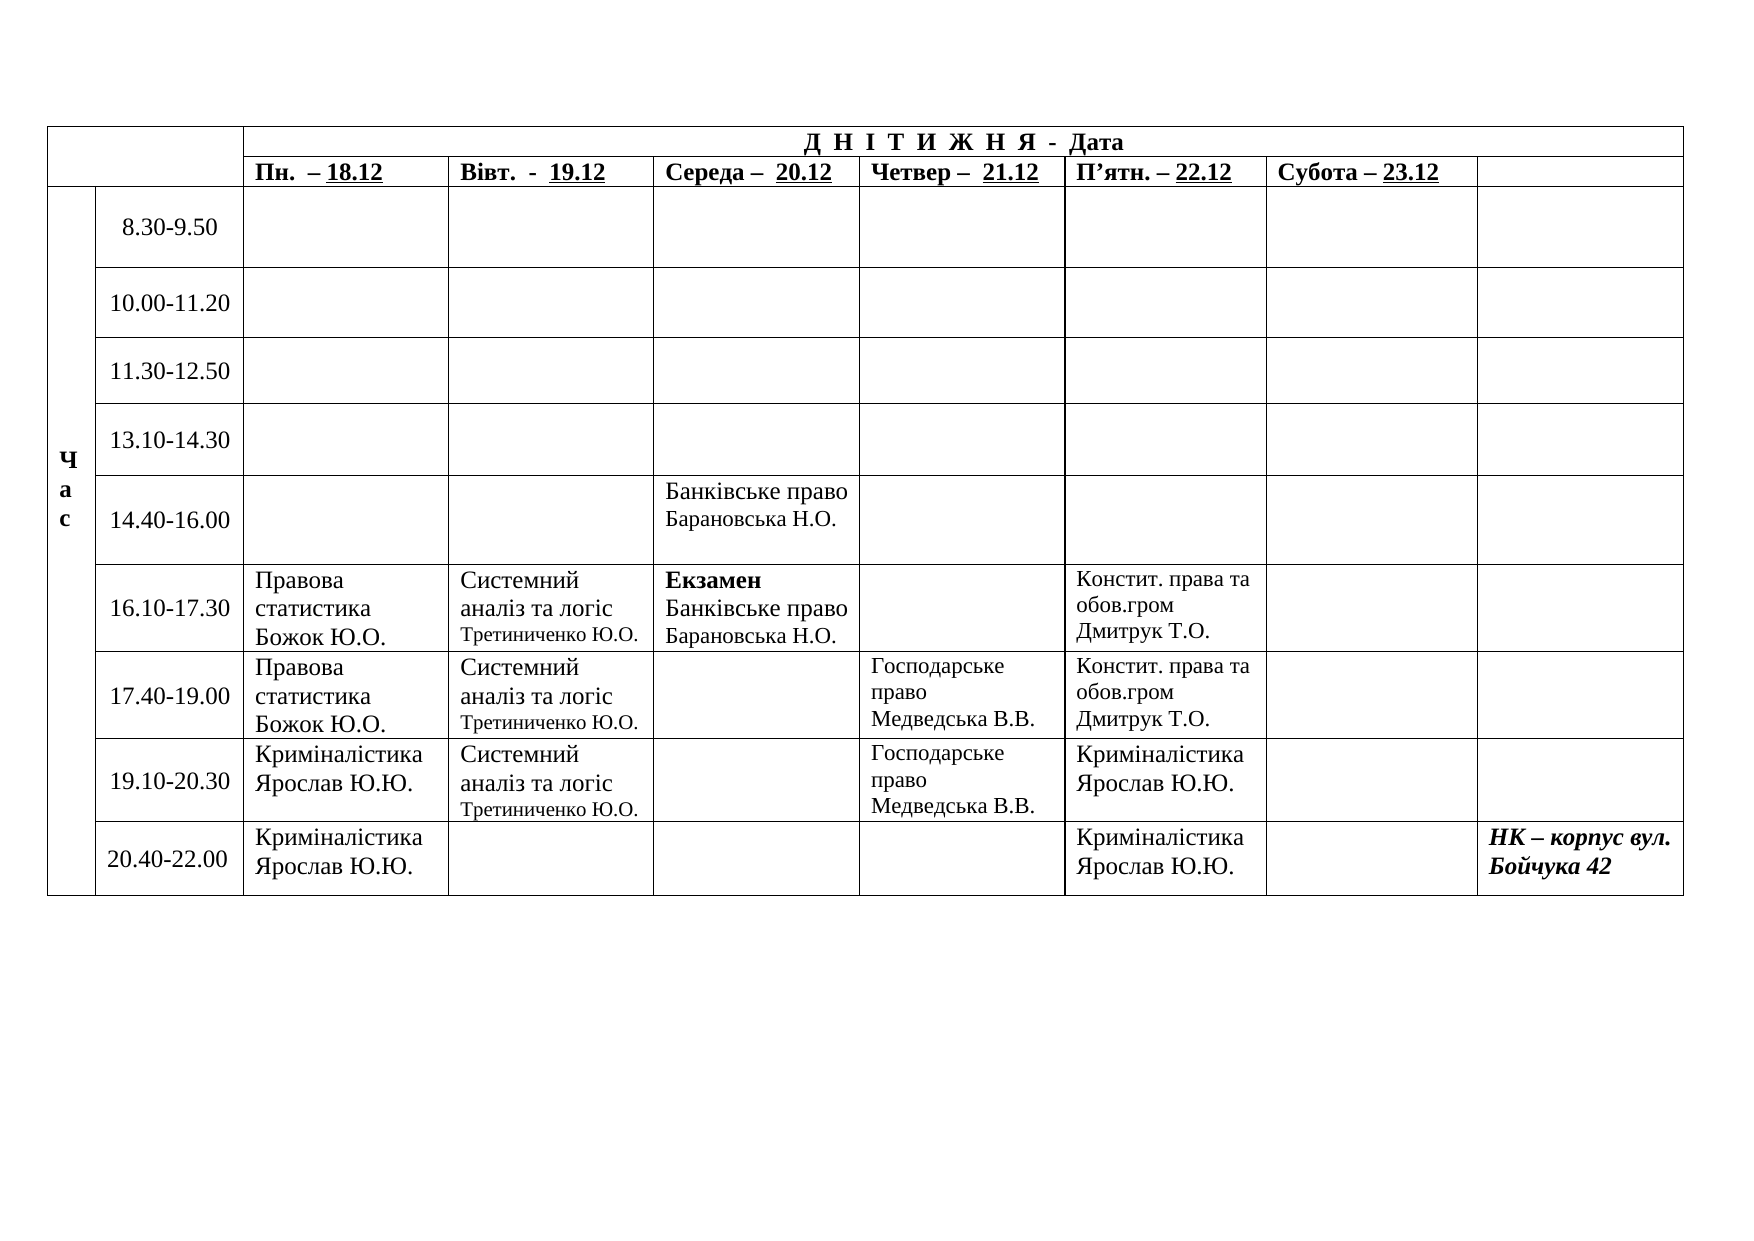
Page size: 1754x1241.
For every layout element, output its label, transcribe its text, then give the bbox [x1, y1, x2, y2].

table_cell [1267, 739, 1477, 821]
table_cell Середа – 20.12 [654, 157, 859, 186]
table_cell [860, 822, 1064, 894]
table_cell 16.10-17.30 [96, 565, 243, 651]
table_cell [1267, 565, 1477, 651]
table_cell [1478, 338, 1683, 403]
table_cell Системний аналіз та логіс Третиниченко Ю.О. [449, 739, 653, 821]
table_cell Правова статистика Божок Ю.О. [244, 652, 448, 738]
table_cell [1267, 822, 1477, 894]
table_cell [1478, 187, 1683, 267]
table_cell Четвер – 21.12 [860, 157, 1064, 186]
table_cell Екзамен Банківське право Барановська Н.О. [654, 565, 859, 651]
table_cell Господарське право Медведська В.В. [860, 652, 1064, 738]
table_cell Криміналістика Ярослав Ю.Ю. [244, 822, 448, 894]
table_cell 14.40-16.00 [96, 476, 243, 564]
table_cell 8.30-9.50 [96, 187, 243, 267]
table_cell [244, 187, 448, 267]
table_cell 20.40-22.00 [96, 822, 243, 894]
table_cell Вівт. - 19.12 [449, 157, 653, 186]
table_cell [654, 268, 859, 337]
table_cell [449, 338, 653, 403]
table_cell [860, 565, 1064, 651]
table_cell [244, 404, 448, 475]
table_cell [654, 338, 859, 403]
table_cell [1478, 652, 1683, 738]
table_cell [654, 739, 859, 821]
table_cell Ч а с [48, 187, 95, 894]
table_cell Пн. – 18.12 [244, 157, 448, 186]
table_cell [654, 404, 859, 475]
table_header [48, 127, 243, 186]
table_cell [244, 338, 448, 403]
table_cell [1267, 187, 1477, 267]
table_cell Криміналістика Ярослав Ю.Ю. [1066, 739, 1266, 821]
table_cell [1267, 652, 1477, 738]
table_cell [1478, 739, 1683, 821]
table_cell [860, 268, 1064, 337]
table_cell [244, 268, 448, 337]
table_cell [1267, 268, 1477, 337]
table_cell 13.10-14.30 [96, 404, 243, 475]
table_cell 19.10-20.30 [96, 739, 243, 821]
table_cell [1267, 476, 1477, 564]
table_cell [1478, 476, 1683, 564]
table_cell [1066, 404, 1266, 475]
table_cell [1478, 157, 1683, 186]
table_cell [1066, 476, 1266, 564]
table_cell [1066, 338, 1266, 403]
table_cell Криміналістика Ярослав Ю.Ю. [1066, 822, 1266, 894]
table_cell [449, 268, 653, 337]
table_cell [449, 404, 653, 475]
table_cell Господарське право Медведська В.В. [860, 739, 1064, 821]
table_cell [860, 338, 1064, 403]
table_cell Системний аналіз та логіс Третиниченко Ю.О. [449, 565, 653, 651]
table_cell 11.30-12.50 [96, 338, 243, 403]
table_cell [1066, 187, 1266, 267]
table_cell [1066, 268, 1266, 337]
table_cell [860, 404, 1064, 475]
table_cell Констит. права та обов.гром Дмитрук Т.О. [1066, 652, 1266, 738]
table_cell [1478, 565, 1683, 651]
table_header Д Н І Т И Ж Н Я - Дата [244, 127, 1683, 156]
table_cell [449, 187, 653, 267]
table_cell [654, 187, 859, 267]
table_cell [449, 476, 653, 564]
table_cell [860, 187, 1064, 267]
table_cell Системний аналіз та логіс Третиниченко Ю.О. [449, 652, 653, 738]
table_cell [860, 476, 1064, 564]
table_cell [449, 822, 653, 894]
table_cell НК – корпус вул. Бойчука 42 [1478, 822, 1683, 894]
table_cell [654, 822, 859, 894]
table_cell [244, 476, 448, 564]
table_cell Субота – 23.12 [1267, 157, 1477, 186]
table_cell П’ятн. – 22.12 [1066, 157, 1266, 186]
table_cell 10.00-11.20 [96, 268, 243, 337]
table_cell Правова статистика Божок Ю.О. [244, 565, 448, 651]
table_cell Констит. права та обов.гром Дмитрук Т.О. [1066, 565, 1266, 651]
table_cell [1478, 404, 1683, 475]
table_cell Криміналістика Ярослав Ю.Ю. [244, 739, 448, 821]
table_cell 17.40-19.00 [96, 652, 243, 738]
table_cell [1478, 268, 1683, 337]
table_cell [1267, 338, 1477, 403]
table_cell [1267, 404, 1477, 475]
table_cell Банківське право Барановська Н.О. [654, 476, 859, 564]
table_cell [654, 652, 859, 738]
